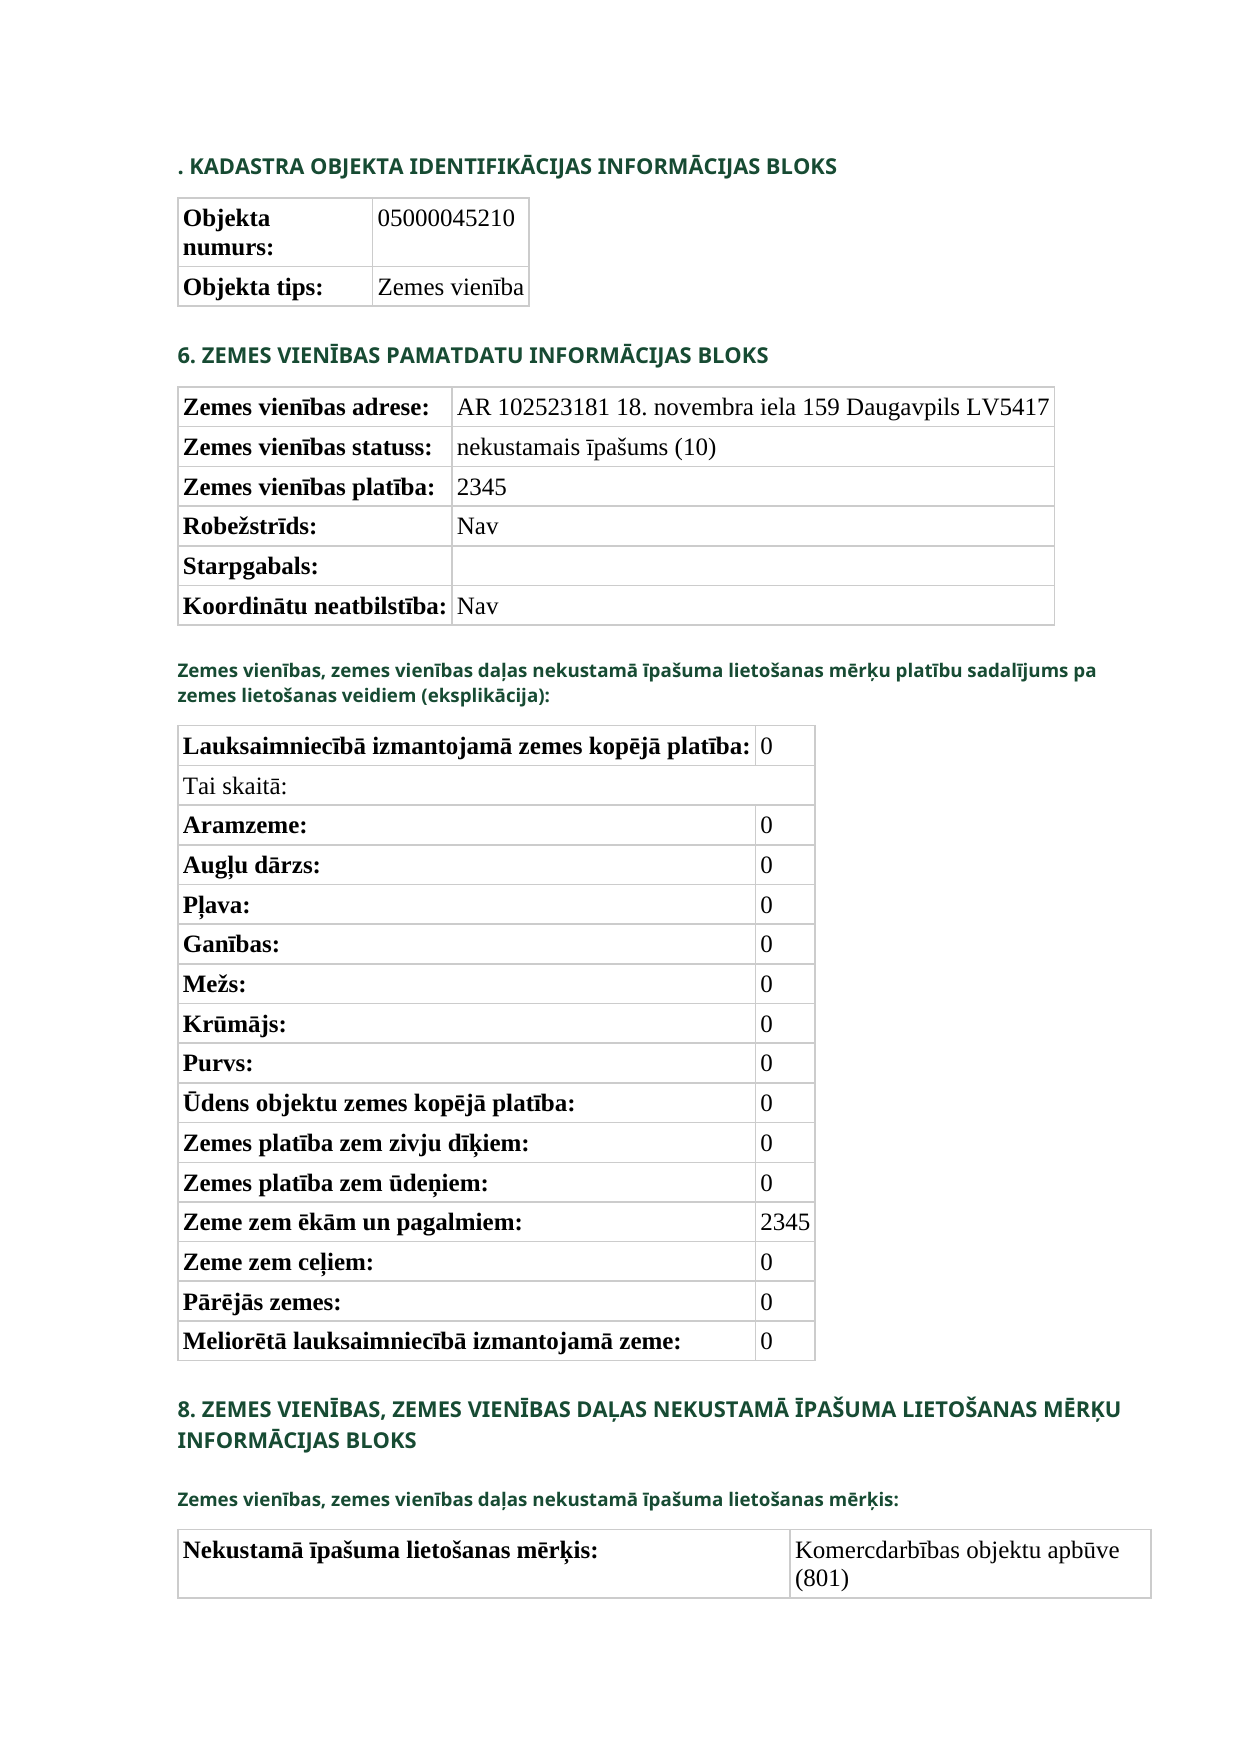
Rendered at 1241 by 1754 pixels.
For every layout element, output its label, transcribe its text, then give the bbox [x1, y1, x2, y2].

text 6. ZEMES VIENĪBAS PAMATDATU INFORMĀCIJAS BLOKS [177, 338, 1152, 369]
table_cell Aramzeme: [179, 806, 755, 844]
table_cell 0 [756, 846, 814, 883]
text 8. ZEMES VIENĪBAS, ZEMES VIENĪBAS DAĻAS NEKUSTAMĀ ĪPAŠUMA LIETOŠANAS MĒRĶU INFORMĀCIJAS BLOKS [177, 1393, 1152, 1455]
table_cell Krūmājs: [179, 1004, 755, 1042]
table_cell Koordinātu neatbilstība: [179, 586, 451, 624]
table_cell Pļava: [179, 885, 755, 923]
table_header AR 102523181 18. novembra iela 159 Daugavpils LV5417 [453, 388, 1054, 426]
table_cell 2345 [453, 467, 1054, 505]
table_cell 0 [756, 806, 814, 844]
table_cell Meliorētā lauksaimniecībā izmantojamā zeme: [179, 1322, 755, 1360]
table_cell Robežstrīds: [179, 507, 451, 545]
table_cell 0 [756, 925, 814, 963]
table_cell 0 [756, 1242, 814, 1280]
table_header Objekta numurs: [179, 199, 372, 266]
table_cell 0 [756, 1322, 814, 1360]
table_cell 0 [756, 885, 814, 923]
table_cell 0 [756, 1004, 814, 1042]
table_cell Zeme zem ceļiem: [179, 1242, 755, 1280]
table_cell Mežs: [179, 965, 755, 1003]
table_cell Augļu dārzs: [179, 846, 755, 883]
table_cell [453, 547, 1054, 584]
table_cell Ganības: [179, 925, 755, 963]
text . KADASTRA OBJEKTA IDENTIFIKĀCIJAS INFORMĀCIJAS BLOKS [177, 149, 1152, 181]
table_header Komercdarbības objektu apbūve (801) [791, 1530, 1150, 1597]
text Zemes vienības, zemes vienības daļas nekustamā īpašuma lietošanas mērķu platību sadalījums pa zemes lietošanas veidiem (eksplikācija): [177, 657, 1152, 708]
table_cell Zemes vienības platība: [179, 467, 451, 505]
table_cell nekustamais īpašums (10) [453, 427, 1054, 466]
text Zemes vienības, zemes vienības daļas nekustamā īpašuma lietošanas mērķis: [177, 1486, 1152, 1512]
table_cell Zeme zem ēkām un pagalmiem: [179, 1203, 755, 1241]
table_header 0 [756, 726, 814, 764]
table_cell Zemes platība zem ūdeņiem: [179, 1163, 755, 1201]
table_cell Starpgabals: [179, 547, 451, 584]
table_cell 2345 [756, 1203, 814, 1241]
table_cell Nav [453, 507, 1054, 545]
table_cell 0 [756, 1123, 814, 1161]
table_cell 0 [756, 1044, 814, 1082]
table_cell Nav [453, 586, 1054, 624]
table_cell 0 [756, 1282, 814, 1320]
table_cell Zemes vienība [373, 267, 528, 305]
table_cell 0 [756, 1084, 814, 1122]
table_header 05000045210 [373, 199, 528, 266]
table_cell 0 [756, 1163, 814, 1201]
table_header Zemes vienības adrese: [179, 388, 451, 426]
table_header Lauksaimniecībā izmantojamā zemes kopējā platība: [179, 726, 755, 764]
table_cell Ūdens objektu zemes kopējā platība: [179, 1084, 755, 1122]
table_header Nekustamā īpašuma lietošanas mērķis: [179, 1530, 789, 1597]
table_cell Purvs: [179, 1044, 755, 1082]
table_cell Objekta tips: [179, 267, 372, 305]
table_cell 0 [756, 965, 814, 1003]
table_cell Tai skaitā: [179, 766, 814, 804]
table_cell Zemes platība zem zivju dīķiem: [179, 1123, 755, 1161]
table_cell Pārējās zemes: [179, 1282, 755, 1320]
table_cell Zemes vienības statuss: [179, 427, 451, 466]
